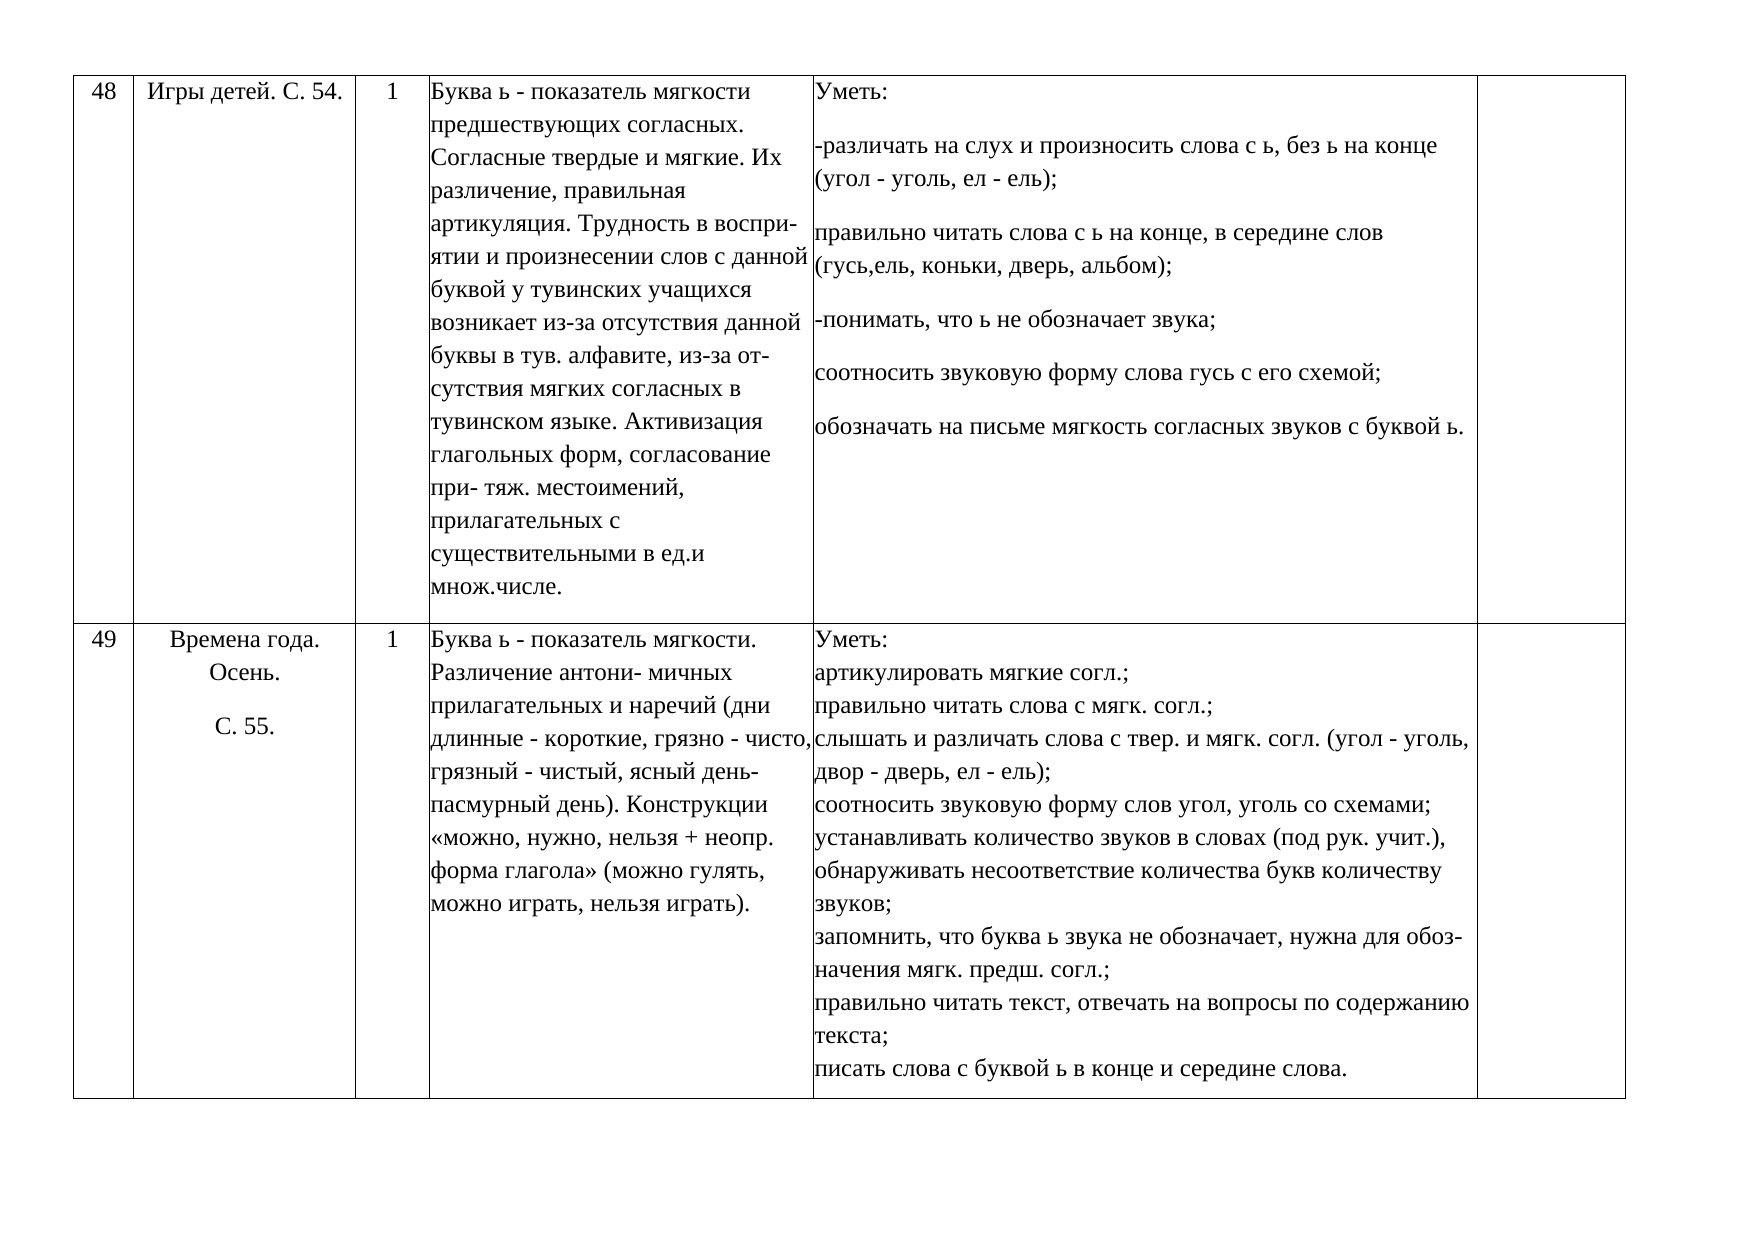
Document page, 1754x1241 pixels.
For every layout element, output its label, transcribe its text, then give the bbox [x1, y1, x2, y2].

table_cell Игры детей. С. 54. [134, 76, 355, 623]
table_cell 49 [74, 624, 133, 1097]
table_cell Уметь: -различать на слух и произносить слова с ь, без ь на конце (угол - уголь, ел - ель); правильно читать слова с ь на конце, в середине слов (гусь,ель, коньки, дверь, альбом); -понимать, что ь не обозначает звука; соотносить звуковую форму слова гусь с его схемой; обозначать на письме мягкость согласных звуков с буквой ь. [814, 76, 1477, 623]
table_cell Уметь: артикулировать мягкие согл.; правильно читать слова с мягк. согл.; слышать и различать слова с твер. и мягк. согл. (угол - уголь, двор - дверь, ел - ель); соотносить звуковую форму слов угол, уголь со схемами; устанавливать количество звуков в словах (под рук. учит.), обнаруживать несоответствие количества букв количеству звуков; запомнить, что буква ь звука не обозначает, нужна для обозначения мягк. предш. согл.; правильно читать текст, отвечать на вопросы по содержанию текста; писать слова с буквой ь в конце и середине слова. [814, 624, 1477, 1097]
table_cell Буква ь - показатель мягкости. Различение антони- мичных прилагательных и наречий (дни длинные - короткие, грязно - чисто, грязный - чистый, ясный день- пасмурный день). Конструкции «можно, нужно, нельзя + неопр. форма глагола» (можно гулять, можно играть, нельзя играть). [430, 624, 813, 1097]
table_cell 48 [74, 76, 133, 623]
table_cell [1478, 76, 1625, 623]
table_cell [1478, 624, 1625, 1097]
table_cell 1 [356, 624, 429, 1097]
table_cell 1 [356, 76, 429, 623]
table_cell Времена года. Осень. С. 55. [134, 624, 355, 1097]
table_cell Буква ь - показатель мягкости предшествующих согласных. Согласные твердые и мягкие. Их различение, правильная артикуляция. Трудность в восприятии и произнесении слов с данной буквой у тувинских учащихся возникает из-за отсутствия данной буквы в тув. алфавите, из-за отсутствия мягких согласных в тувинском языке. Активизация глагольных форм, согласование при- тяж. местоимений, прилагательных с существительными в ед.и множ.числе. [430, 76, 813, 623]
